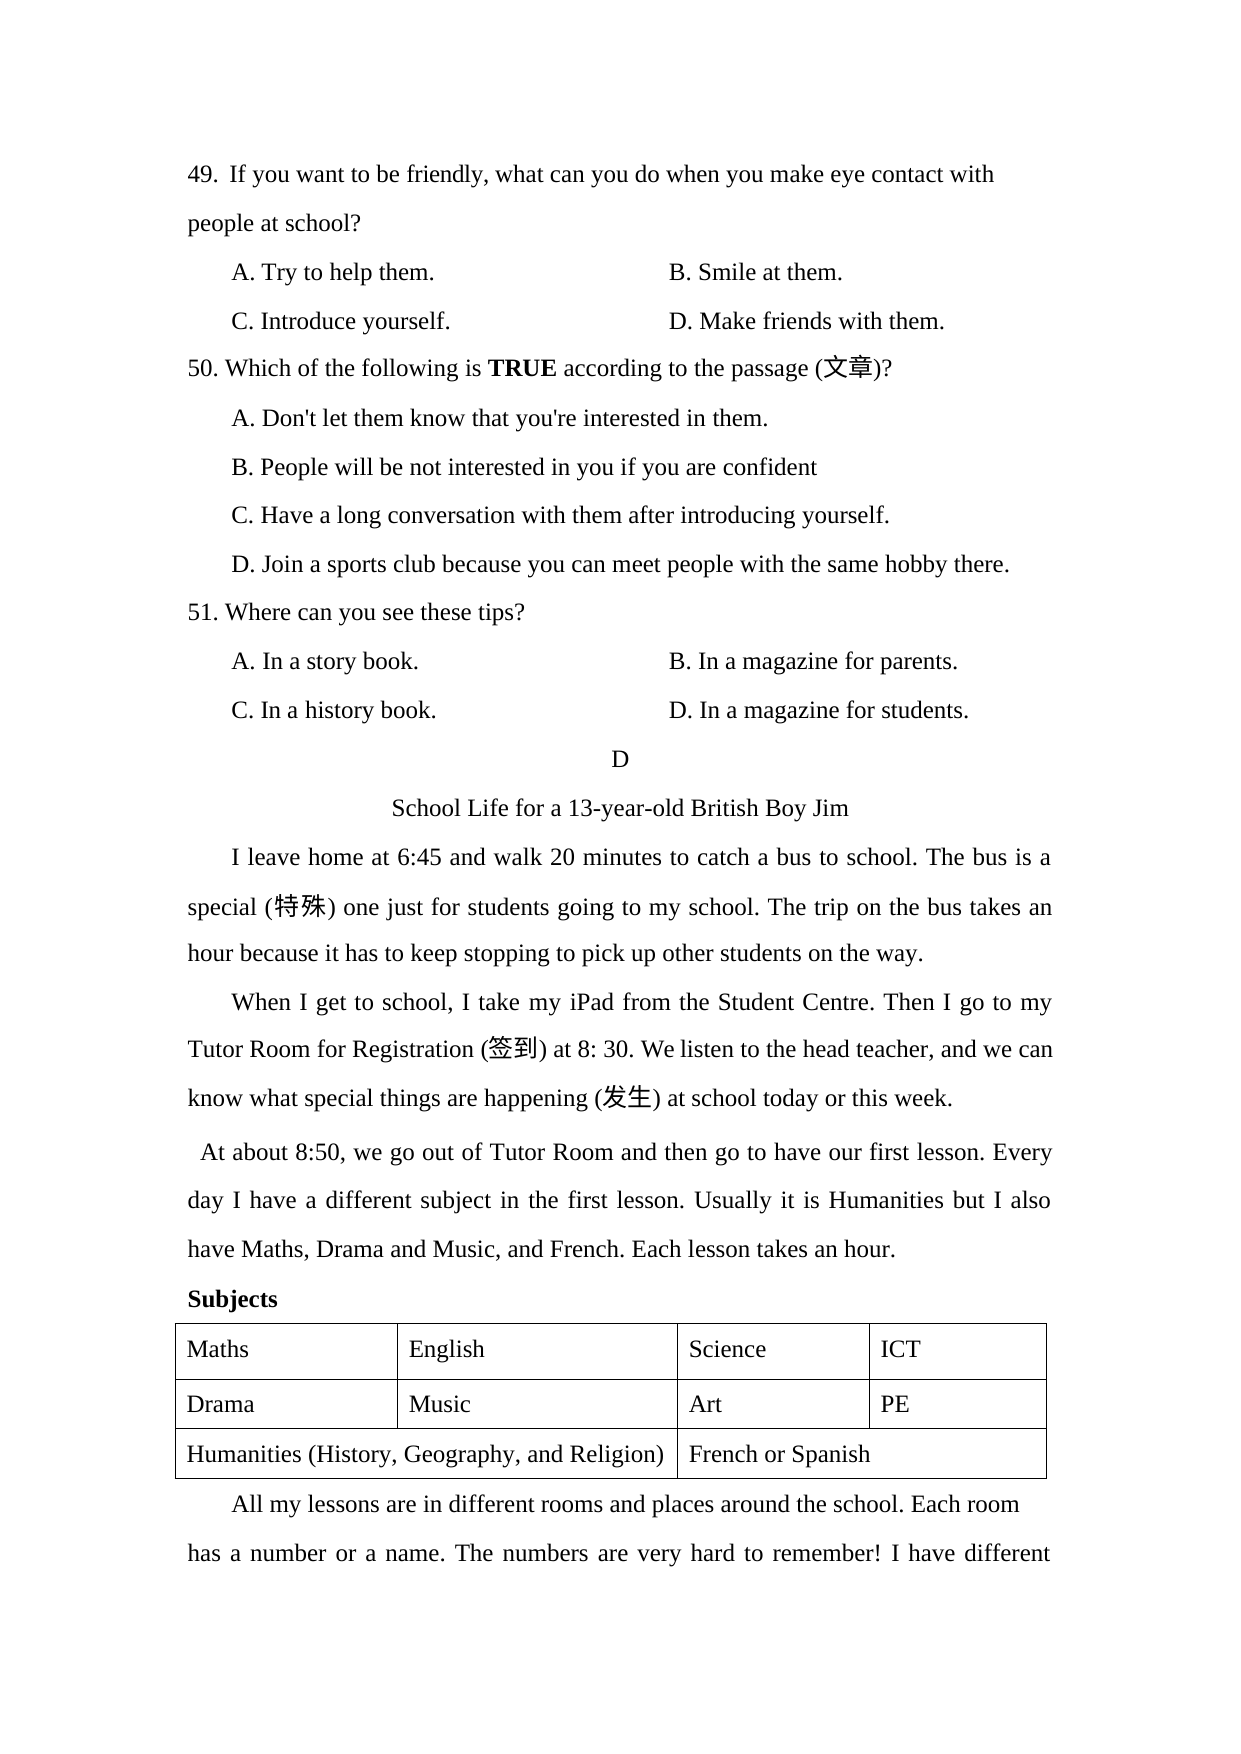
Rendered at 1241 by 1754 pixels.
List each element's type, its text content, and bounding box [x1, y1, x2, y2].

list Don't let them know that you're interested in them. [231, 403, 1067, 432]
table_cell Music [398, 1380, 677, 1428]
list Try to help them. B. Smile at them. [231, 257, 1067, 286]
list Which of the following is TRUE according to the passage (文章)? [187, 349, 1067, 383]
list Where can you see these tips? [187, 597, 1067, 626]
text When I get to school, I take my iPad from the Student Centre. Then I go to my Tutor Room for Registration (签到) at 8: 30. We listen to the head teacher, and we can know what special things are happening (发生) at school today or this week. [187, 987, 1053, 1114]
table_header Maths [176, 1324, 397, 1378]
table_cell French or Spanish [678, 1429, 1046, 1478]
table_cell Drama [176, 1380, 397, 1428]
text C. In a history book. D. In a magazine for students. D [231, 695, 969, 772]
list Have a long conversation with them after introducing yourself. [231, 500, 1067, 529]
table_header ICT [870, 1324, 1046, 1378]
table_header English [398, 1324, 677, 1378]
table_header Science [678, 1324, 869, 1378]
text School Life for a 13-year-old British Boy Jim [391, 793, 1067, 822]
text At about 8:50, we go out of Tutor Room and then go to have our first lesson. Every day I have a different subject in the first lesson. Usually it is Humanities but I also have Maths, Drama and Music, and French. Each lesson takes an hour. [187, 1137, 1053, 1263]
table_cell PE [870, 1380, 1046, 1428]
table_cell Humanities (History, Geography, and Religion) [176, 1429, 677, 1478]
list If you want to be friendly, what can you do when you make eye contact with people at school? [187, 159, 1053, 237]
table_cell Art [678, 1380, 869, 1428]
list Join a sports club because you can meet people with the same hobby there. [231, 549, 1067, 578]
list People will be not interested in you if you are confident [231, 452, 1067, 480]
text All my lessons are in different rooms and places around the school. Each room has a number or a name. The numbers are very hard to remember! I have different [187, 1489, 1053, 1566]
list In a story book. B. In a magazine for parents. [231, 646, 1067, 675]
text I leave home at 6:45 and walk 20 minutes to catch a bus to school. The bus is a special (特殊) one just for students going to my school. The trip on the bus takes an hour because it has to keep stopping to pick up other students on the way. [187, 842, 1053, 966]
text C. Introduce yourself. D. Make friends with them. [231, 306, 1067, 335]
subtitle Subjects [187, 1284, 1067, 1313]
